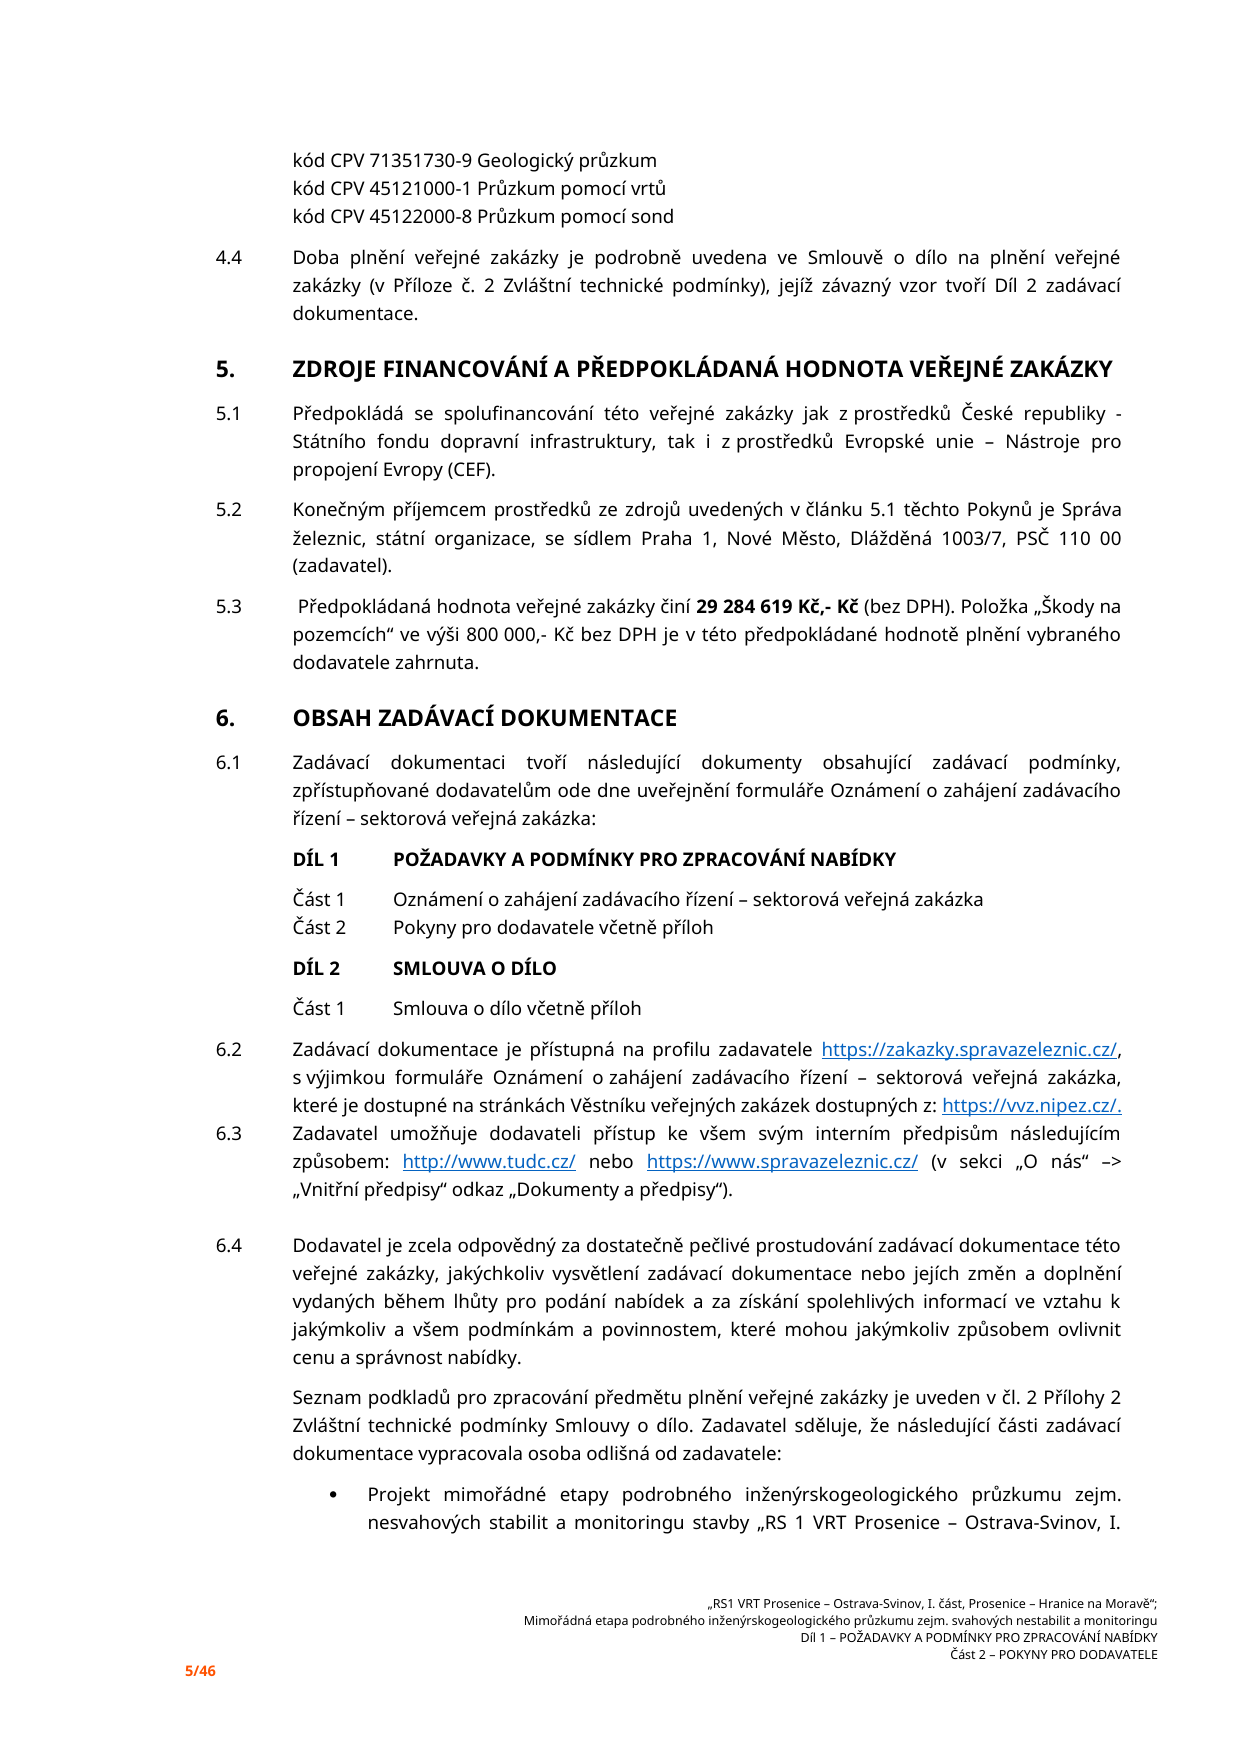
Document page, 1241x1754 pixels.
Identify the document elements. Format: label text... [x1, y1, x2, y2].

text DÍL 1 POŽADAVKY A PODMÍNKY PRO ZPRACOVÁNÍ NABÍDKY [292, 846, 1122, 871]
text ZDROJE FINANCOVÁNÍ a PŘEDPOKLÁDANÁ HODNOTA VEŘEJNÉ ZAKÁZKY [216, 353, 1122, 384]
text Část 1 Smlouva o dílo včetně příloh [292, 995, 1122, 1021]
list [330, 1481, 1122, 1535]
list kód CPV 45122000-8 Průzkum pomocí sond [292, 204, 1122, 229]
text Zadávací dokumentaci tvoří následující dokumenty obsahující zadávací podmínky, zpřístupňované dodavatelům ode dne uveřejnění formuláře Oznámení o zahájení zadávacího řízení – sektorová veřejná zakázka: [216, 749, 1122, 831]
text Zadávací dokumentace je přístupná na profilu zadavatele https://zakazky.spravazeleznic.cz/, s výjimkou formuláře Oznámení o zahájení zadávacího řízení – sektorová veřejná zakázka, které je dostupné na stránkách Věstníku veřejných zakázek dostupných z: https://vvz.nipez.cz/. [216, 1036, 1122, 1117]
text Předpokládaná hodnota veřejné zakázky činí 29 284 619 Kč,- Kč (bez DPH). Položka „Škody na pozemcích“ ve výši 800 000,- Kč bez DPH je v této předpokládané hodnotě plnění vybraného dodavatele zahrnuta. [216, 593, 1122, 675]
text Část 1 Oznámení o zahájení zadávacího řízení – sektorová veřejná zakázka [292, 886, 1122, 912]
text Doba plnění veřejné zakázky je podrobně uvedena ve Smlouvě o dílo na plnění veřejné zakázky (v Příloze č. 2 Zvláštní technické podmínky), jejíž závazný vzor tvoří Díl 2 zadávací dokumentace. [216, 244, 1122, 326]
list Seznam podkladů pro zpracování předmětu plnění veřejné zakázky je uveden v čl. 2 Přílohy 2 Zvláštní technické podmínky Smlouvy o dílo. Zadavatel sděluje, že následující části zadávací dokumentace vypracovala osoba odlišná od zadavatele: [292, 1385, 1122, 1466]
text Předpokládá se spolufinancování této veřejné zakázky jak z prostředků České republiky - Státního fondu dopravní infrastruktury, tak i z prostředků Evropské unie – Nástroje pro propojení Evropy (CEF). [216, 400, 1122, 482]
text Dodavatel je zcela odpovědný za dostatečně pečlivé prostudování zadávací dokumentace této veřejné zakázky, jakýchkoliv vysvětlení zadávací dokumentace nebo jejích změn a doplnění vydaných během lhůty pro podání nabídek a za získání spolehlivých informací ve vztahu k jakýmkoliv a všem podmínkám a povinnostem, které mohou jakýmkoliv způsobem ovlivnit cenu a správnost nabídky. [216, 1232, 1122, 1370]
text Konečným příjemcem prostředků ze zdrojů uvedených v článku 5.1 těchto Pokynů je Správa železnic, státní organizace, se sídlem Praha 1, Nové Město, Dlážděná 1003/7, PSČ 110 00 (zadavatel). [216, 497, 1122, 578]
text Část 2 Pokyny pro dodavatele včetně příloh [292, 914, 1122, 940]
text OBSAH ZADÁVACÍ DOKUMENTACE [216, 702, 1122, 734]
text DÍL 2 SMLOUVA O DÍLO [292, 955, 1122, 980]
list kód CPV 71351730-9 Geologický průzkum [292, 148, 1122, 173]
list kód CPV 45121000-1 Průzkum pomocí vrtů [292, 176, 1122, 201]
text Zadavatel umožňuje dodavateli přístup ke všem svým interním předpisům následujícím způsobem: http://www.tudc.cz/ nebo https://www.spravazeleznic.cz/ (v sekci „O nás“ –> „Vnitřní předpisy“ odkaz „Dokumenty a předpisy“). [216, 1120, 1122, 1202]
